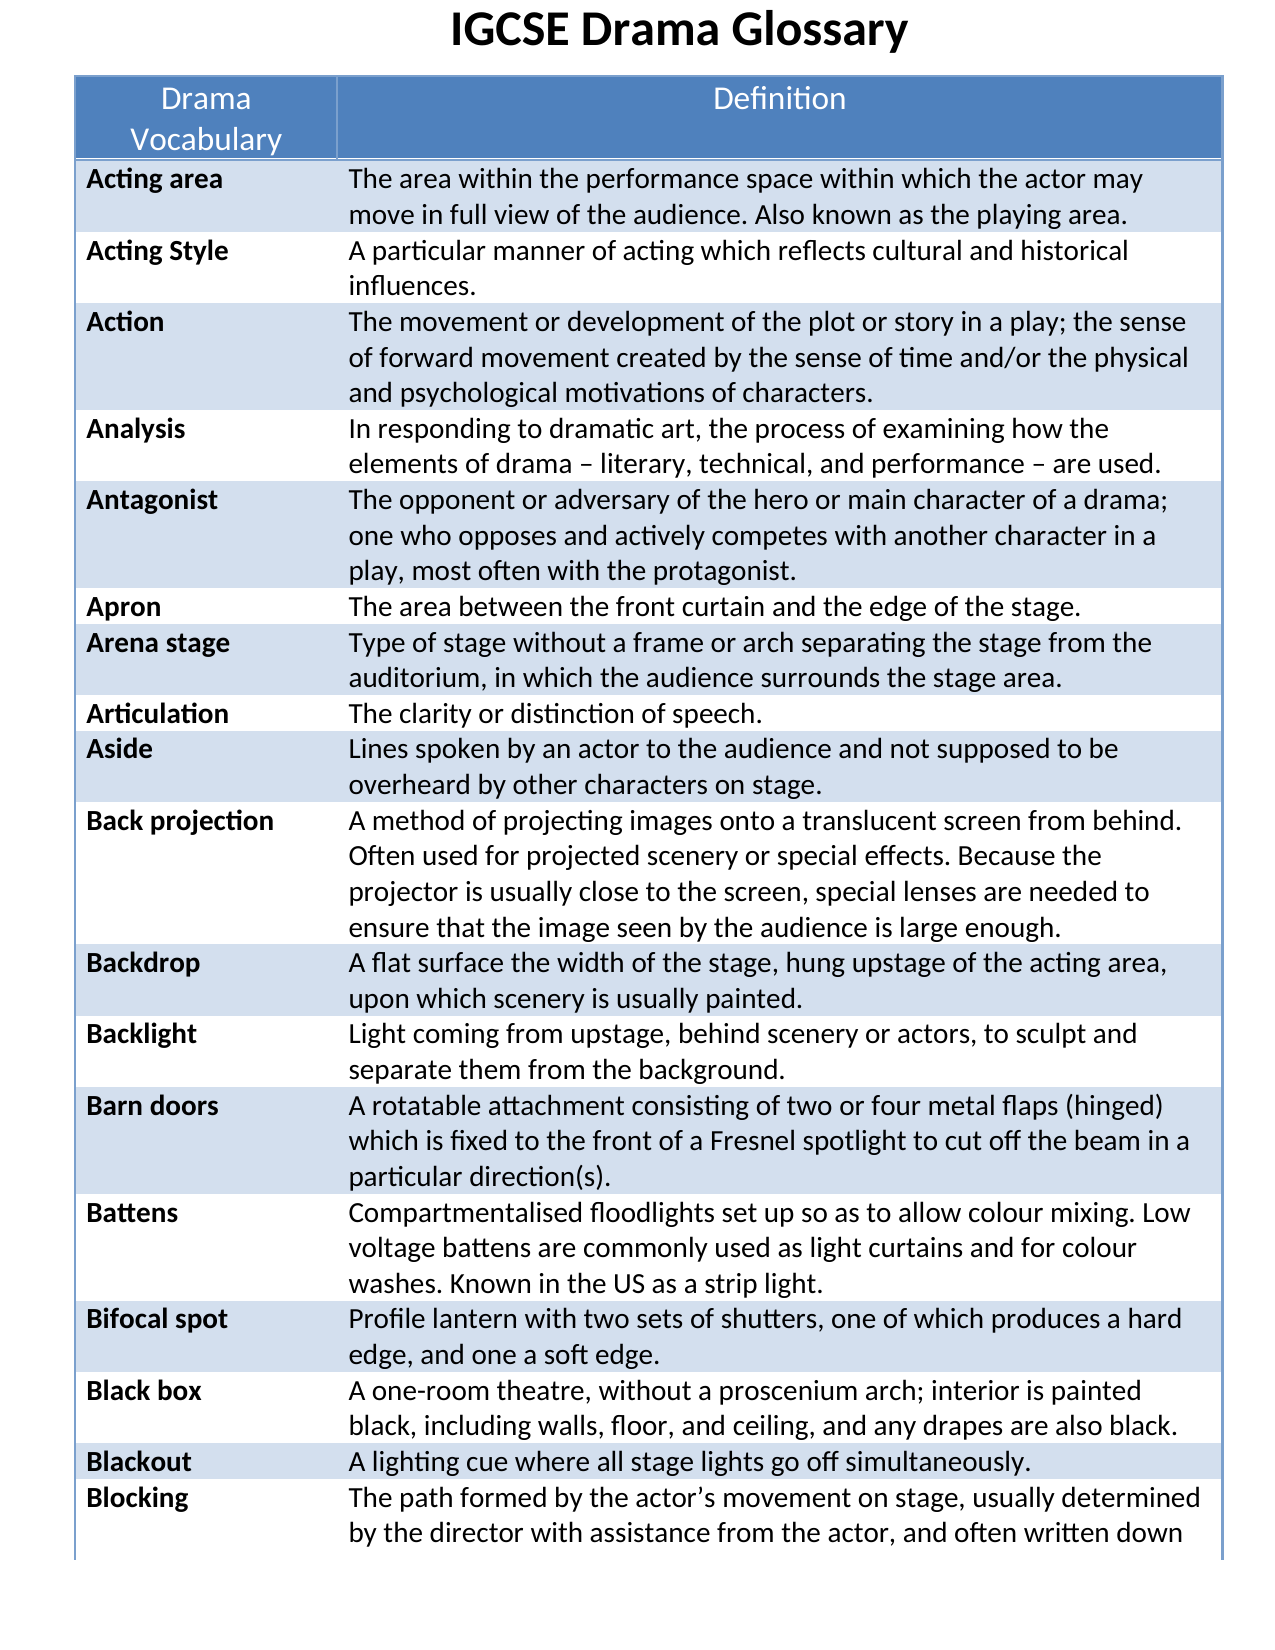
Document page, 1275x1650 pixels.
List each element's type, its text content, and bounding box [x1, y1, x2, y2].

table_cell Acting Style [76, 232, 337, 303]
table_cell Compartmentalised floodlights set up so as to allow colour mixing. Low voltage battens are commonly used as light curtains and for colour washes. Known in the US as a strip light. [337, 1194, 1221, 1301]
table_cell Antagonist [76, 481, 337, 588]
table_cell A rotatable attachment consisting of two or four metal flaps (hinged) which is fixed to the front of a Fresnel spotlight to cut off the beam in a particular direction(s). [337, 1087, 1221, 1194]
table_cell Blackout [76, 1443, 337, 1479]
table_cell Bifocal spot [76, 1301, 337, 1372]
table_cell Backlight [76, 1016, 337, 1087]
table_cell The opponent or adversary of the hero or main character of a drama; one who opposes and actively competes with another character in a play, most often with the protagonist. [337, 481, 1221, 588]
table_cell Type of stage without a frame or arch separating the stage from the auditorium, in which the audience surrounds the stage area. [337, 624, 1221, 695]
table_cell Arena stage [76, 624, 337, 695]
table_cell Articulation [76, 695, 337, 731]
table_cell Analysis [76, 410, 337, 481]
table_cell Acting area [76, 161, 337, 232]
table_cell A lighting cue where all stage lights go off simultaneously. [337, 1443, 1221, 1479]
table_cell A flat surface the width of the stage, hung upstage of the acting area, upon which scenery is usually painted. [337, 944, 1221, 1016]
table_cell A method of projecting images onto a translucent screen from behind. Often used for projected scenery or special effects. Because the projector is usually close to the screen, special lenses are needed to ensure that the image seen by the audience is large enough. [337, 802, 1221, 944]
table_cell Profile lantern with two sets of shutters, one of which produces a hard edge, and one a soft edge. [337, 1301, 1221, 1372]
table_cell A one-room theatre, without a proscenium arch; interior is painted black, including walls, floor, and ceiling, and any drapes are also black. [337, 1372, 1221, 1443]
table_cell Barn doors [76, 1087, 337, 1194]
table_cell The movement or development of the plot or story in a play; the sense of forward movement created by the sense of time and/or the physical and psychological motivations of characters. [337, 303, 1221, 410]
table_header Definition [338, 77, 1221, 158]
table_cell The area within the performance space within which the actor may move in full view of the audience. Also known as the playing area. [337, 161, 1221, 232]
table_cell Lines spoken by an actor to the audience and not supposed to be overheard by other characters on stage. [337, 731, 1221, 802]
table_cell A particular manner of acting which reflects cultural and historical influences. [337, 232, 1221, 303]
table_cell The area between the front curtain and the edge of the stage. [337, 588, 1221, 624]
table_cell Aside [76, 731, 337, 802]
table_cell The clarity or distinction of speech. [337, 695, 1221, 731]
table_cell Action [76, 303, 337, 410]
table_cell Apron [76, 588, 337, 624]
table_cell Light coming from upstage, behind scenery or actors, to sculpt and separate them from the background. [337, 1016, 1221, 1087]
table_cell Back projection [76, 802, 337, 944]
table_cell Backdrop [76, 944, 337, 1016]
table_cell Battens [76, 1194, 337, 1301]
table_cell Blocking [76, 1479, 337, 1560]
table_header Drama Vocabulary [76, 77, 336, 158]
table_cell In responding to dramatic art, the process of examining how the elements of drama – literary, technical, and performance – are used. [337, 410, 1221, 481]
table_cell Black box [76, 1372, 337, 1443]
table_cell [337, 1479, 1221, 1560]
